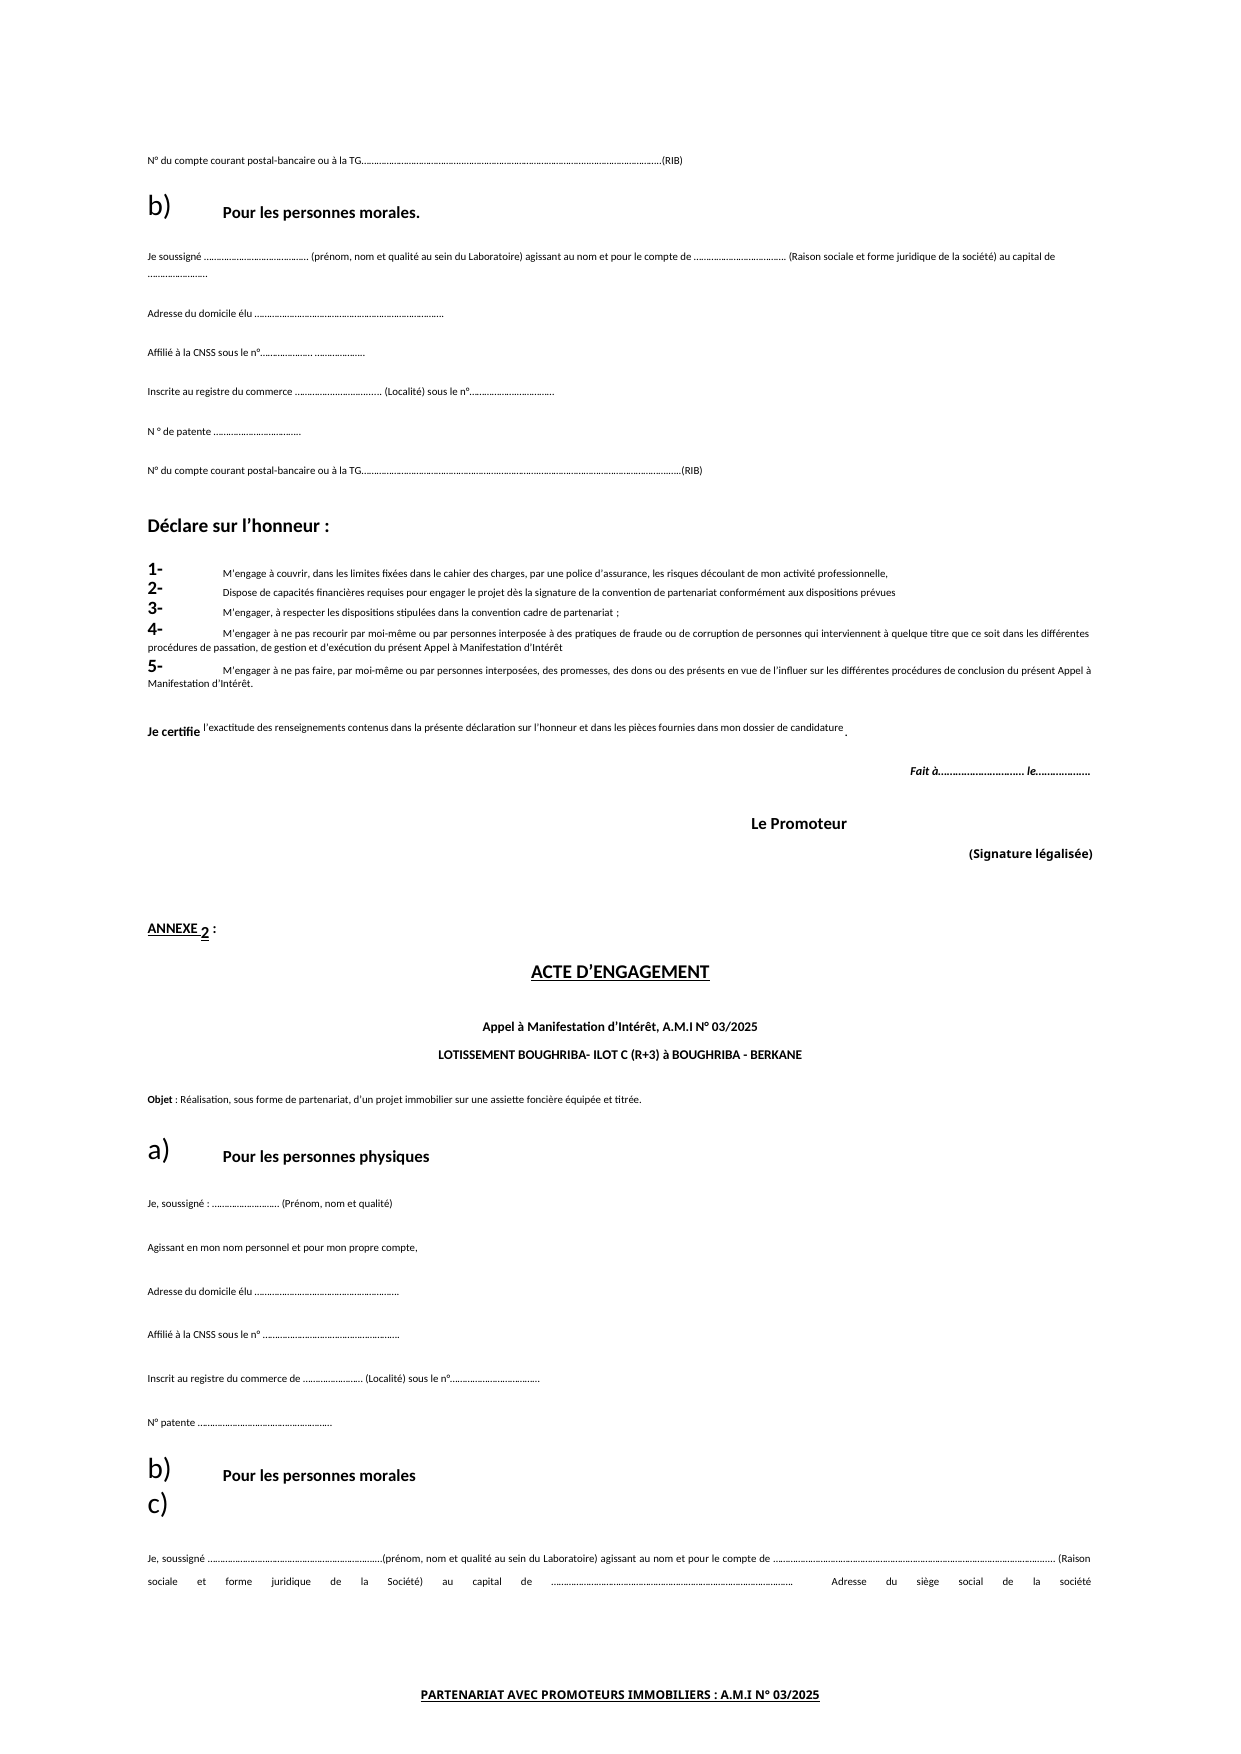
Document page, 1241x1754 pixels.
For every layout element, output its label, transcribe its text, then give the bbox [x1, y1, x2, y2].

text N ° de patente …………………………….. [147, 418, 1093, 437]
text ANNEXE 2 : [147, 907, 1093, 943]
text Appel à Manifestation d’Intérêt, A.M.I N° 03/2025 [147, 1007, 1093, 1035]
list Pour les personnes morales. [147, 187, 1093, 222]
list M’engage à couvrir, dans les limites fixées dans le cahier des charges, par une police d’assurance, les risques découlant de mon activité professionnelle, [147, 558, 1093, 576]
text LOTISSEMENT BOUGHRIBA- ILOT C (R+3) à BOUGHRIBA - BERKANE [147, 1035, 1093, 1063]
text Le Promoteur [147, 798, 1093, 834]
text N° du compte courant postal-bancaire ou à la TG…………………………………..…………………………………………..………………………..(RIB) [147, 148, 1093, 166]
text Inscrite au registre du commerce ……………..……..…...... (Localité) sous le n°……………….…………… [147, 379, 1093, 397]
text Adresse du domicile élu …………………………………………………. [147, 1275, 1093, 1298]
text Objet : Réalisation, sous forme de partenariat, d’un projet immobilier sur une assiette foncière équipée et titrée. [147, 1083, 1093, 1106]
text Fait à………………………… le………………. [147, 754, 1093, 777]
text Agissant en mon nom personnel et pour mon propre compte, [147, 1231, 1121, 1254]
text Inscrit au registre du commerce de …………………… (Localité) sous le n°……………………………… [147, 1362, 1093, 1385]
text Je, soussigné : ……………………… (Prénom, nom et qualité) [147, 1187, 1093, 1210]
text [147, 1542, 1093, 1588]
text Affilié à la CNSS sous le n° ………………………………………………. [147, 1318, 1093, 1341]
text Déclare sur l’honneur : [147, 497, 1093, 537]
text N° patente ……………………………………………… [147, 1406, 1093, 1429]
text Affilié à la CNSS sous le n°………………… ……………….. [147, 340, 1093, 358]
text Je soussigné …………………………………… (prénom, nom et qualité au sein du Laboratoire) agissant au nom et pour le compte de ………………………………. (Raison sociale et forme juridique de la société) au capital de …………………… [147, 243, 1093, 280]
list Pour les personnes physiques [147, 1131, 1093, 1166]
list Pour les personnes morales [147, 1450, 1093, 1485]
list M’engager à ne pas recourir par moi-même ou par personnes interposée à des pratiques de fraude ou de corruption de personnes qui interviennent à quelque titre que ce soit dans les différentes procédures de passation, de gestion et d’exécution du présent Appel à Manifestation d’Intérêt [147, 617, 1093, 654]
text N° du compte courant postal-bancaire ou à la TG……………………………………………….…………….…………………………………………….…..(RIB) [147, 457, 1093, 476]
list M’engager à ne pas faire, par moi-même ou par personnes interposées, des promesses, des dons ou des présents en vue de l’influer sur les différentes procédures de conclusion du présent Appel à Manifestation d’Intérêt. [147, 654, 1093, 691]
text Je certifie l’exactitude des renseignements contenus dans la présente déclaration sur l’honneur et dans les pièces fournies dans mon dossier de candidature. [147, 711, 1093, 734]
list M’engager, à respecter les dispositions stipulées dans la convention cadre de partenariat ; [147, 597, 1093, 617]
text (Signature légalisée) [147, 834, 1093, 862]
text Adresse du domicile élu …………………………………………………………………. [147, 301, 1093, 319]
text ACTE D’ENGAGEMENT [147, 943, 1093, 983]
list Dispose de capacités financières requises pour engager le projet dès la signature de la convention de partenariat conformément aux dispositions prévues [147, 576, 1093, 597]
